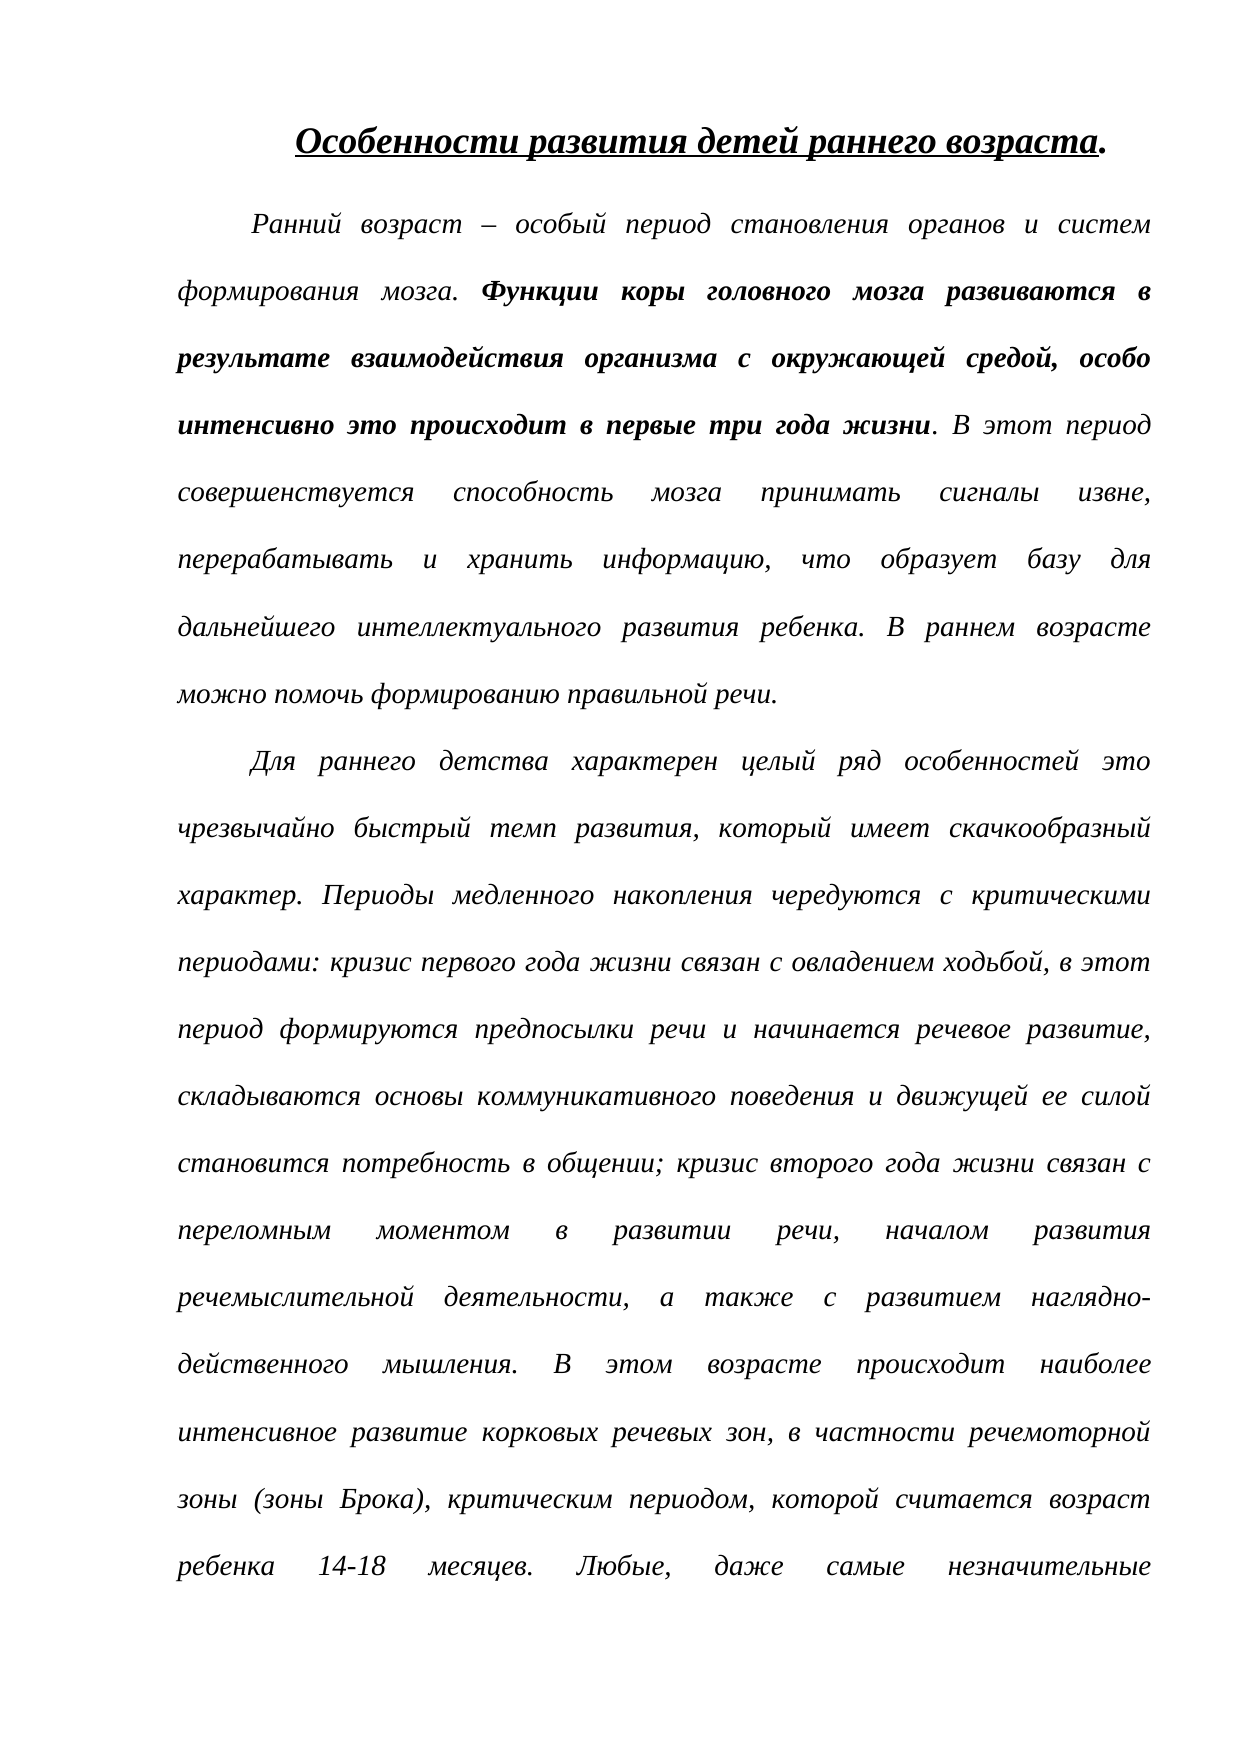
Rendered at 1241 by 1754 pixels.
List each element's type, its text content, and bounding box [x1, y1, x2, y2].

text Ранний возраст – особый период становления органов и систем формирования мозга. Функции коры головного мозга развиваются в результате взаимодействия организма с окружающей средой, особо интенсивно это происходит в первые три года жизни. В этот период совершенствуется способность мозга принимать сигналы извне, перерабатывать и хранить информацию, что образует базу для дальнейшего интеллектуального развития ребенка. В раннем возрасте можно помочь формированию правильной речи. [177, 206, 1152, 709]
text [177, 743, 1152, 1581]
text Особенности развития детей раннего возраста. [177, 118, 1152, 161]
